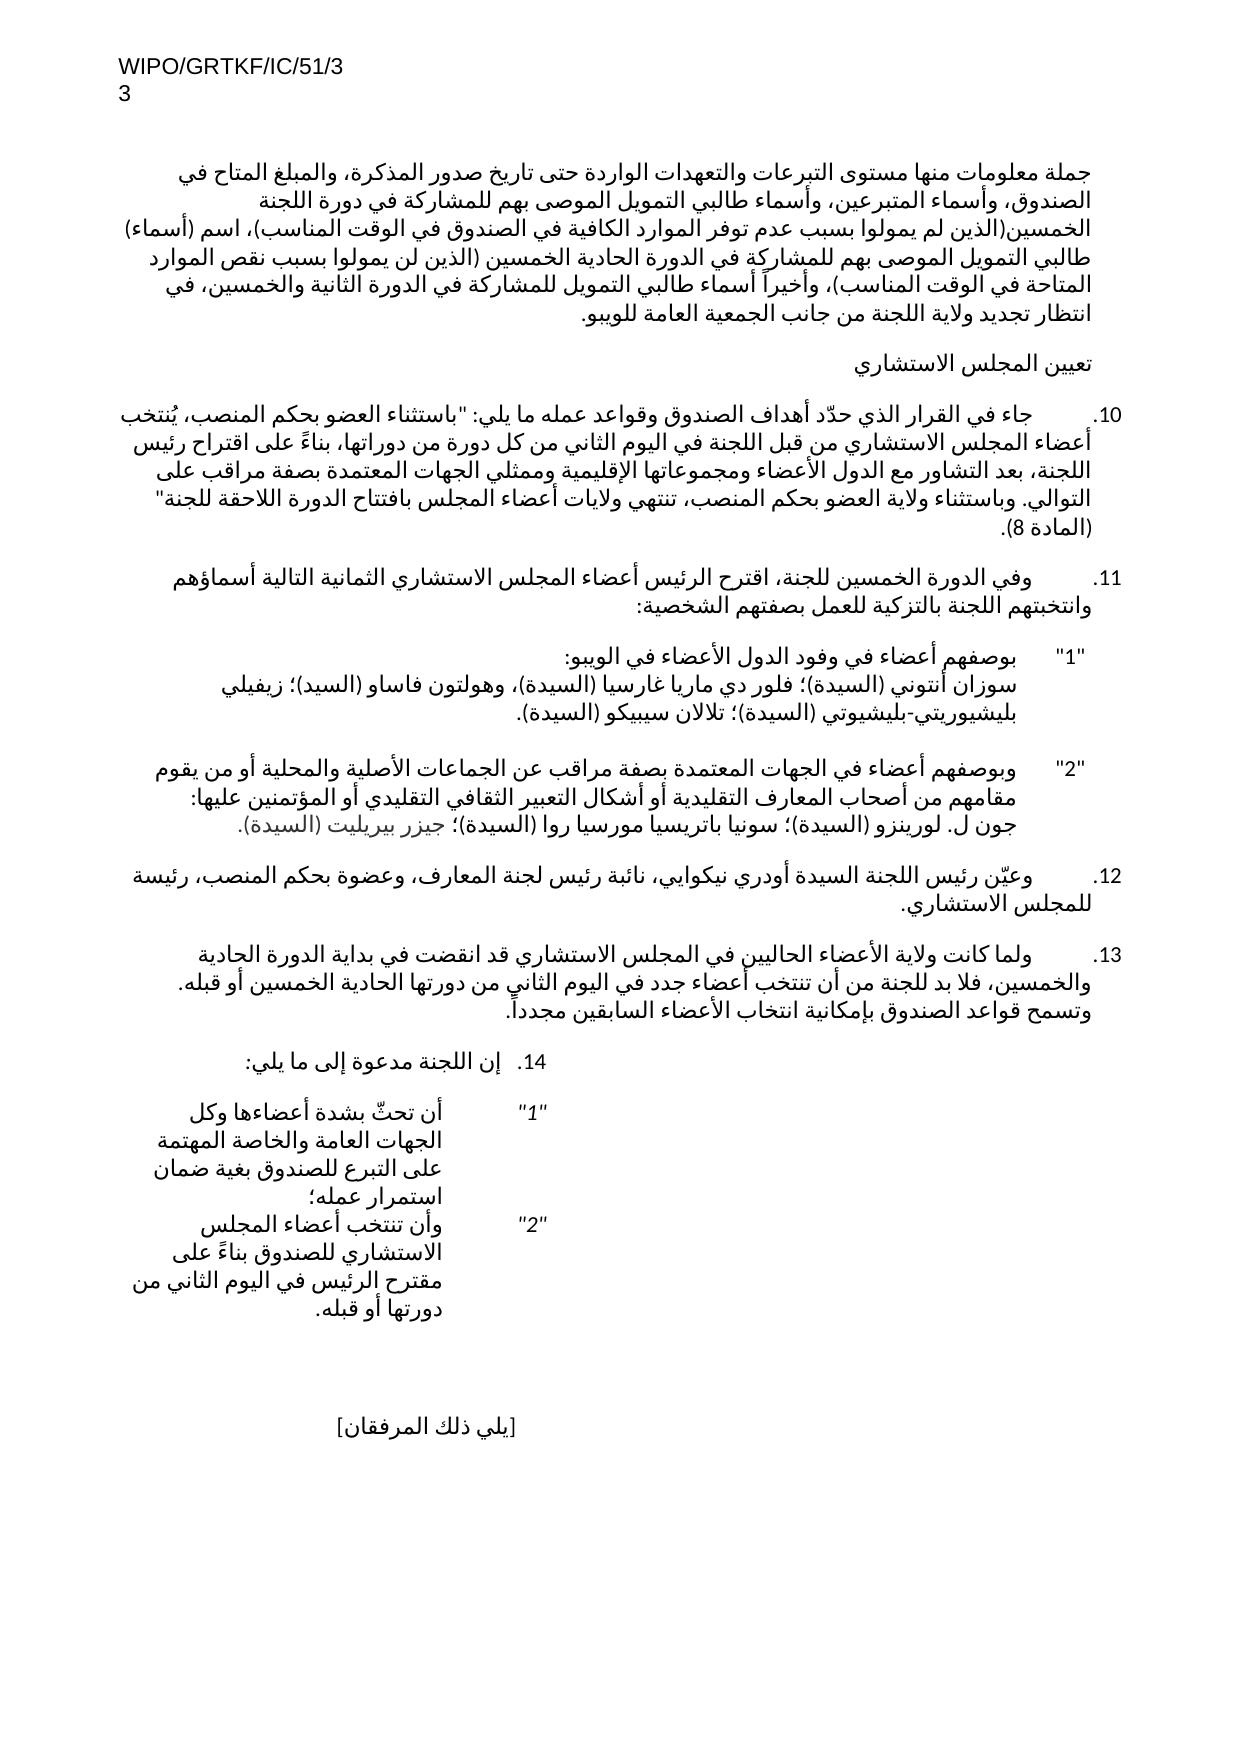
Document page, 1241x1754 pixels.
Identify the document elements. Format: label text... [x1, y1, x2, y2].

text إن اللجنة مدعوة إلى ما يلي: [118, 1047, 517, 1076]
list وأن تنتخب أعضاء المجلس الاستشاري للصندوق بناءً على مقترح الرئيس في اليوم الثاني من دورتها أو قبله. [118, 1211, 517, 1323]
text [118, 158, 1092, 327]
text [يلي ذلك المرفقان] [118, 1412, 516, 1440]
list بوصفهم أعضاء في وفود الدول الأعضاء في الويبو: [118, 642, 1055, 671]
text ولما كانت ولاية الأعضاء الحاليين في المجلس الاستشاري قد انقضت في بداية الدورة الحادية والخمسين، فلا بد للجنة من أن تنتخب أعضاء جدد في اليوم الثاني من دورتها الحادية الخمسين أو قبله. وتسمح قواعد الصندوق بإمكانية انتخاب الأعضاء السابقين مجدداً. [118, 941, 1092, 1024]
text تعيين المجلس الاستشاري [118, 349, 1092, 378]
list وبوصفهم أعضاء في الجهات المعتمدة بصفة مراقب عن الجماعات الأصلية والمحلية أو من يقوم مقامهم من أصحاب المعارف التقليدية أو أشكال التعبير الثقافي التقليدي أو المؤتمنين عليها: جون ل. لورينزو (السيدة)؛ سونيا باتريسيا مورسيا روا (السيدة)؛ جيزر بيريليت (السيدة). [118, 754, 1055, 839]
text وفي الدورة الخمسين للجنة، اقترح الرئيس أعضاء المجلس الاستشاري الثمانية التالية أسماؤهم وانتخبتهم اللجنة بالتزكية للعمل بصفتهم الشخصية: [118, 563, 1092, 619]
list سوزان أنتوني (السيدة)؛ فلور دي ماريا غارسيا (السيدة)، وهولتون فاساو (السيد)؛ زيفيلي بليشيوريتي-بليشيوتي (السيدة)؛ تلالان سيبيكو (السيدة). [118, 671, 1017, 727]
text وعيّن رئيس اللجنة السيدة أودري نيكوايي، نائبة رئيس لجنة المعارف، وعضوة بحكم المنصب، رئيسة للمجلس الاستشاري. [118, 862, 1092, 918]
list أن تحثّ بشدة أعضاءها وكل الجهات العامة والخاصة المهتمة على التبرع للصندوق بغية ضمان استمرار عمله؛ [118, 1098, 517, 1211]
text جاء في القرار الذي حدّد أهداف الصندوق وقواعد عمله ما يلي: "باستثناء العضو بحكم المنصب، يُنتخب أعضاء المجلس الاستشاري من قبل اللجنة في اليوم الثاني من كل دورة من دوراتها، بناءً على اقتراح رئيس اللجنة، بعد التشاور مع الدول الأعضاء ومجموعاتها الإقليمية وممثلي الجهات المعتمدة بصفة مراقب على التوالي. وباستثناء ولاية العضو بحكم المنصب، تنتهي ولايات أعضاء المجلس بافتتاح الدورة اللاحقة للجنة" (المادة 8). [118, 401, 1092, 541]
